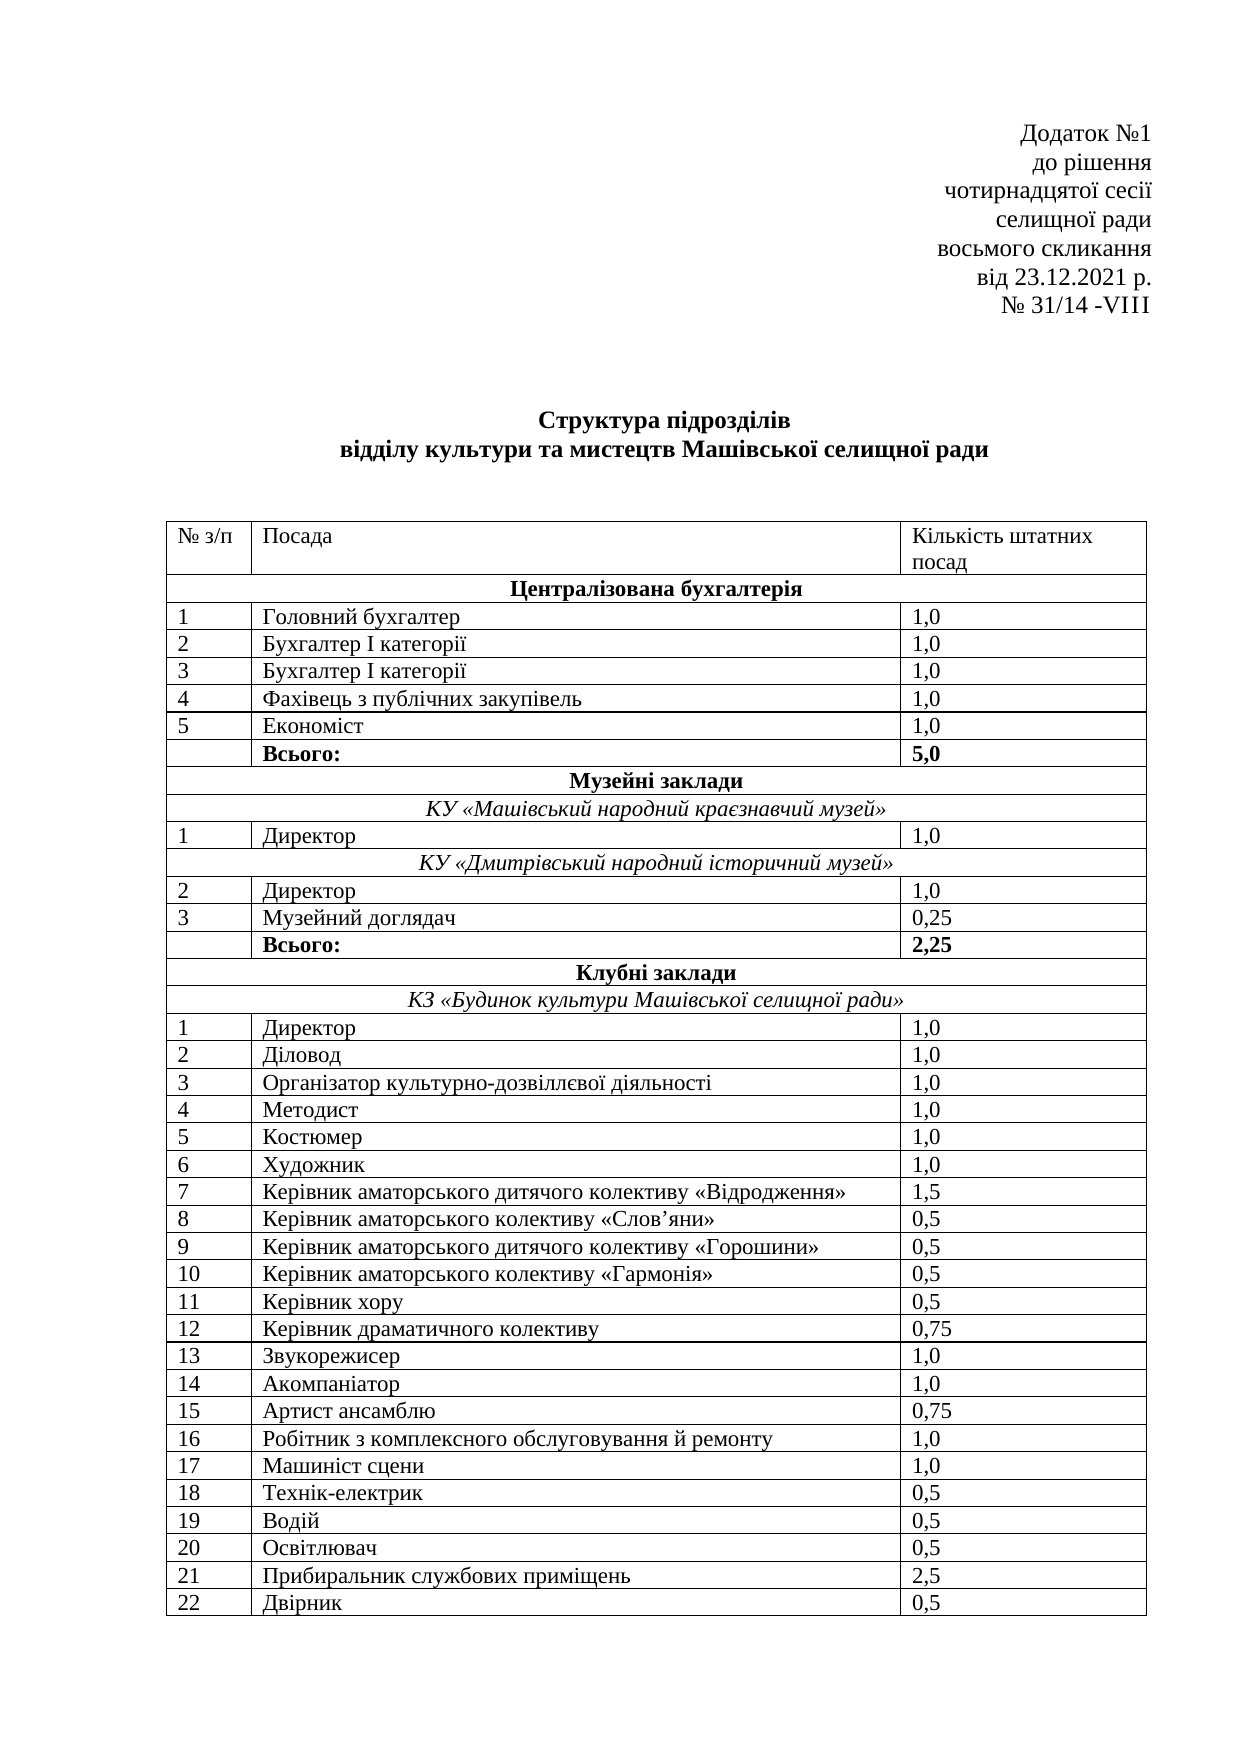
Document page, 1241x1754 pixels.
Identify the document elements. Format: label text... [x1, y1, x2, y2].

table_cell 9 [167, 1233, 251, 1259]
table_cell 1,0 [901, 1452, 1146, 1478]
table_cell 0,5 [901, 1507, 1146, 1533]
table_cell 8 [167, 1206, 251, 1232]
table_cell [167, 932, 251, 958]
table_cell 1,0 [901, 1151, 1146, 1177]
table_cell Методист [252, 1096, 900, 1122]
table_cell 4 [167, 1096, 251, 1122]
table_cell 14 [167, 1370, 251, 1396]
table_cell Костюмер [252, 1123, 900, 1150]
table_cell 2 [167, 1041, 251, 1067]
table_cell 3 [167, 1069, 251, 1095]
table_cell Прибиральник службових приміщень [252, 1562, 900, 1588]
text восьмого скликання [177, 233, 1152, 262]
table_cell 0,5 [901, 1288, 1146, 1314]
table_header Кількість штатних посад [901, 522, 1146, 574]
table_cell 1,0 [901, 1041, 1146, 1067]
table_cell 1,5 [901, 1178, 1146, 1204]
table_cell 18 [167, 1480, 251, 1506]
table_cell Керівник драматичного колективу [252, 1315, 900, 1341]
table_cell Бухгалтер І категорії [252, 630, 900, 657]
table_cell 1,0 [901, 1343, 1146, 1369]
table_cell Централізована бухгалтерія [167, 575, 1146, 602]
table_cell Машиніст сцени [252, 1452, 900, 1478]
table_cell 20 [167, 1534, 251, 1561]
table_cell 7 [167, 1178, 251, 1204]
table_cell Музейні заклади [167, 767, 1146, 793]
table_cell 1,0 [901, 877, 1146, 903]
text Структура підрозділів [177, 406, 1152, 434]
table_cell 5 [167, 713, 251, 739]
table_cell Керівник аматорського колективу «Гармонія» [252, 1260, 900, 1287]
table_cell 4 [167, 685, 251, 711]
table_cell 2,5 [901, 1562, 1146, 1588]
table_cell Керівник аматорського дитячого колективу «Горошини» [252, 1233, 900, 1259]
text від 23.12.2021 р. [177, 262, 1152, 291]
table_cell 0,75 [901, 1397, 1146, 1424]
table_cell 1 [167, 603, 251, 629]
table_cell 5,0 [901, 740, 1146, 766]
table_cell Освітлювач [252, 1534, 900, 1561]
table_cell Економіст [252, 713, 900, 739]
table_cell Фахівець з публічних закупівель [252, 685, 900, 711]
text відділу культури та мистецтв Машівської селищної ради [177, 434, 1152, 463]
table_cell 2 [167, 630, 251, 657]
table_cell КУ «Дмитрівський народний історичний музей» [167, 849, 1146, 876]
table_cell 21 [167, 1562, 251, 1588]
table_cell КЗ «Будинок культури Машівської селищної ради» [167, 986, 1146, 1013]
table_cell 1,0 [901, 630, 1146, 657]
table_cell Діловод [252, 1041, 900, 1067]
table_cell Директор [252, 1014, 900, 1040]
table_cell Звукорежисер [252, 1343, 900, 1369]
table_cell 10 [167, 1260, 251, 1287]
table_cell 17 [167, 1452, 251, 1478]
table_cell 5 [167, 1123, 251, 1150]
table_cell 1,0 [901, 1069, 1146, 1095]
table_cell Всього: [252, 932, 900, 958]
table_cell Водій [252, 1507, 900, 1533]
table_cell 0,5 [901, 1534, 1146, 1561]
table_cell 15 [167, 1397, 251, 1424]
table_cell 0,25 [901, 904, 1146, 931]
table_cell Організатор культурно-дозвіллєвої діяльності [252, 1069, 900, 1095]
table_header № з/п [167, 522, 251, 574]
table_cell 22 [167, 1589, 251, 1615]
table_cell 12 [167, 1315, 251, 1341]
table_cell 0,5 [901, 1206, 1146, 1232]
table_cell 1 [167, 1014, 251, 1040]
table_cell 13 [167, 1343, 251, 1369]
table_cell Керівник аматорського дитячого колективу «Відродження» [252, 1178, 900, 1204]
table_cell КУ «Машівський народний краєзнавчий музей» [167, 795, 1146, 821]
table_cell 0,5 [901, 1589, 1146, 1615]
table_cell 1,0 [901, 713, 1146, 739]
table_cell Бухгалтер І категорії [252, 658, 900, 684]
table_cell 2 [167, 877, 251, 903]
text Додаток №1 [177, 118, 1152, 147]
table_cell Музейний доглядач [252, 904, 900, 931]
table_cell 3 [167, 658, 251, 684]
table_cell 16 [167, 1425, 251, 1451]
table_cell Двірник [252, 1589, 900, 1615]
text № 31/14 -VІІІ [177, 291, 1152, 319]
table_cell 2,25 [901, 932, 1146, 958]
table_cell Артист ансамблю [252, 1397, 900, 1424]
table_cell 1,0 [901, 685, 1146, 711]
table_cell 0,5 [901, 1260, 1146, 1287]
table_cell 1,0 [901, 1425, 1146, 1451]
table_cell [167, 740, 251, 766]
table_header Посада [252, 522, 900, 574]
table_cell Директор [252, 822, 900, 848]
text селищної ради [177, 204, 1152, 233]
table_cell Всього: [252, 740, 900, 766]
table_cell 1,0 [901, 603, 1146, 629]
table_cell Технік-електрик [252, 1480, 900, 1506]
table_cell 0,75 [901, 1315, 1146, 1341]
table_cell 19 [167, 1507, 251, 1533]
text до рішення чотирнадцятої сесії [177, 147, 1152, 204]
table_cell Керівник аматорського колективу «Слов’яни» [252, 1206, 900, 1232]
table_cell Робітник з комплексного обслуговування й ремонту [252, 1425, 900, 1451]
table_cell Акомпаніатор [252, 1370, 900, 1396]
table_cell Художник [252, 1151, 900, 1177]
table_cell 1,0 [901, 1370, 1146, 1396]
table_cell 1,0 [901, 822, 1146, 848]
table_cell Директор [252, 877, 900, 903]
table_cell 1,0 [901, 1096, 1146, 1122]
table_cell 3 [167, 904, 251, 931]
table_cell Головний бухгалтер [252, 603, 900, 629]
table_cell 11 [167, 1288, 251, 1314]
table_cell 1 [167, 822, 251, 848]
table_cell Керівник хору [252, 1288, 900, 1314]
table_cell Клубні заклади [167, 959, 1146, 985]
table_cell 1,0 [901, 658, 1146, 684]
table_cell 0,5 [901, 1233, 1146, 1259]
table_cell 0,5 [901, 1480, 1146, 1506]
table_cell 6 [167, 1151, 251, 1177]
table_cell 1,0 [901, 1123, 1146, 1150]
table_cell 1,0 [901, 1014, 1146, 1040]
